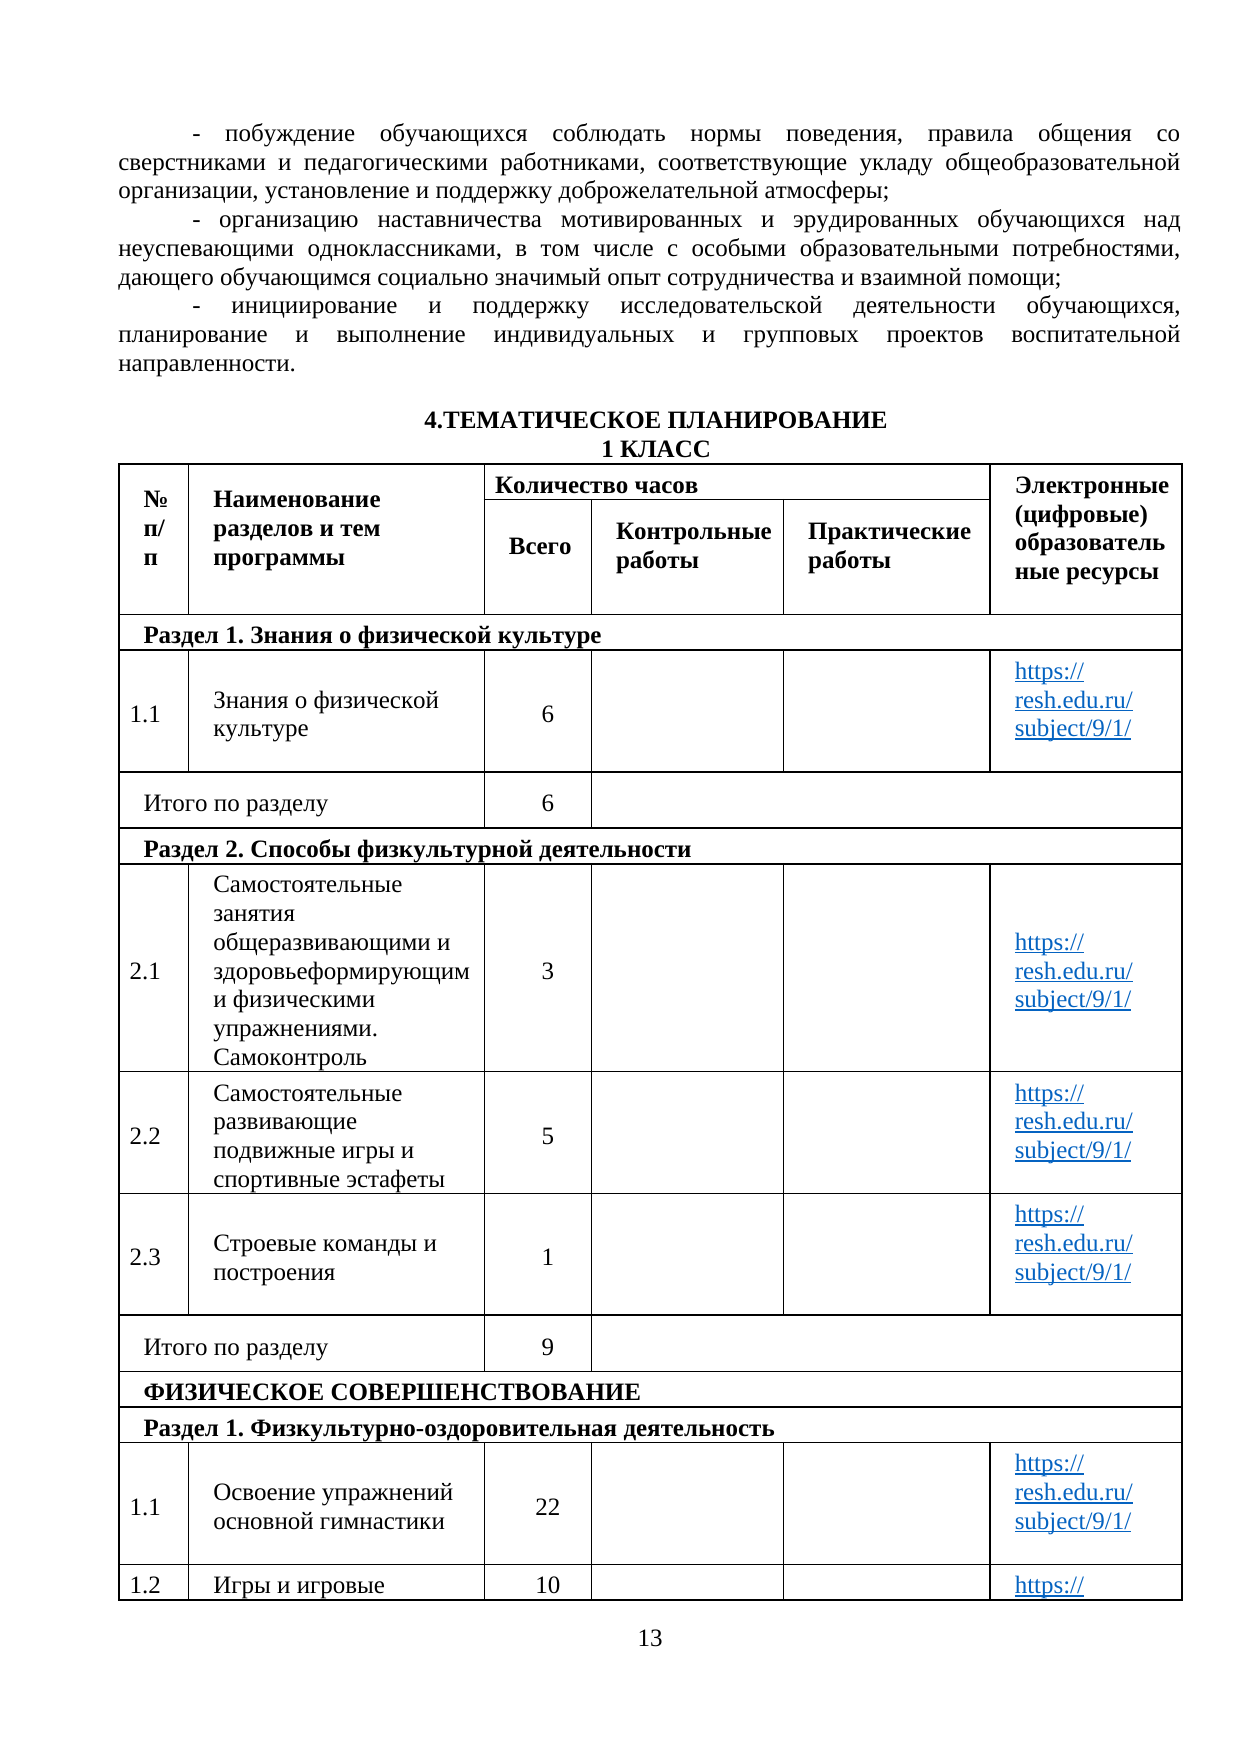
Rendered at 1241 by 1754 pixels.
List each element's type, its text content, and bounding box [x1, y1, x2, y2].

table_cell Знания о физической культуре [189, 651, 484, 771]
table_cell ФИЗИЧЕСКОЕ СОВЕРШЕНСТВОВАНИЕ [120, 1372, 1181, 1406]
table_cell Всего [485, 500, 591, 614]
table_cell 9 [485, 1316, 591, 1371]
table_cell Практические работы [784, 500, 989, 614]
table_cell [592, 865, 783, 1071]
table_cell Контрольные работы [592, 500, 783, 614]
table_cell 2.1 [120, 865, 188, 1071]
table_cell Строевые команды и построения [189, 1194, 484, 1314]
table_cell Раздел 2. Способы физкультурной деятельности [120, 829, 1181, 863]
table_cell 22 [485, 1443, 591, 1563]
table_cell [784, 1565, 989, 1599]
table_cell [784, 865, 989, 1071]
table_cell https://resh.edu.ru/subject/9/1/ [991, 1194, 1181, 1314]
table_cell [784, 651, 989, 771]
table_cell [592, 1316, 1181, 1371]
table_header Количество часов [485, 465, 989, 499]
table_cell https://resh.edu.ru/subject/9/1/ [991, 1072, 1181, 1193]
text 4.ТЕМАТИЧЕСКОЕ ПЛАНИРОВАНИЕ [131, 406, 1181, 434]
table_cell 1.1 [120, 1443, 188, 1563]
table_cell Самостоятельные развивающие подвижные игры и спортивные эстафеты [189, 1072, 484, 1193]
table_cell [592, 773, 1181, 827]
table_cell https://resh.edu.ru/subject/9/1/ [991, 1443, 1181, 1563]
table_header № п/п [120, 465, 188, 614]
text - побуждение обучающихся соблюдать нормы поведения, правила общения со сверстниками и педагогическими работниками, соответствующие укладу общеобразовательной организации, установление и поддержку доброжелательной атмосферы; [118, 118, 1181, 204]
table_cell Самостоятельные занятия общеразвивающими и здоровьеформирующими физическими упражнениями. Самоконтроль [189, 865, 484, 1071]
table_cell [784, 1443, 989, 1563]
table_cell [784, 1072, 989, 1193]
table_cell 6 [485, 773, 591, 827]
table_cell [592, 1072, 783, 1193]
table_cell Освоение упражнений основной гимнастики [189, 1443, 484, 1563]
text - инициирование и поддержку исследовательской деятельности обучающихся, планирование и выполнение индивидуальных и групповых проектов воспитательной направленности. [118, 291, 1181, 377]
table_cell [784, 1194, 989, 1314]
table_cell 1.2 [120, 1565, 188, 1599]
text - организацию наставничества мотивированных и эрудированных обучающихся над неуспевающими одноклассниками, в том числе с особыми образовательными потребностями, дающего обучающимся социально значимый опыт сотрудничества и взаимной помощи; [118, 204, 1181, 291]
table_cell 1 [485, 1194, 591, 1314]
table_cell Итого по разделу [120, 773, 484, 827]
table_cell Раздел 1. Физкультурно-оздоровительная деятельность [120, 1408, 1181, 1442]
table_cell 1.1 [120, 651, 188, 771]
table_cell [592, 1565, 783, 1599]
table_cell https://resh.edu.ru/subject/9/1/ [991, 651, 1181, 771]
table_cell 3 [485, 865, 591, 1071]
table_cell Итого по разделу [120, 1316, 484, 1371]
table_cell [592, 1443, 783, 1563]
table_cell 6 [485, 651, 591, 771]
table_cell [991, 1565, 1181, 1599]
table_cell 2.2 [120, 1072, 188, 1193]
table_cell 5 [485, 1072, 591, 1193]
table_cell 2.3 [120, 1194, 188, 1314]
table_cell [592, 651, 783, 771]
table_cell Раздел 1. Знания о физической культуре [120, 615, 1181, 649]
table_cell [592, 1194, 783, 1314]
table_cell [189, 1565, 484, 1599]
table_header Электронные (цифровые) образовательные ресурсы [991, 465, 1181, 614]
table_header Наименование разделов и тем программы [189, 465, 484, 614]
table_cell https://resh.edu.ru/subject/9/1/ [991, 865, 1181, 1071]
table_cell 10 [485, 1565, 591, 1599]
text 1 КЛАСС [131, 434, 1181, 463]
